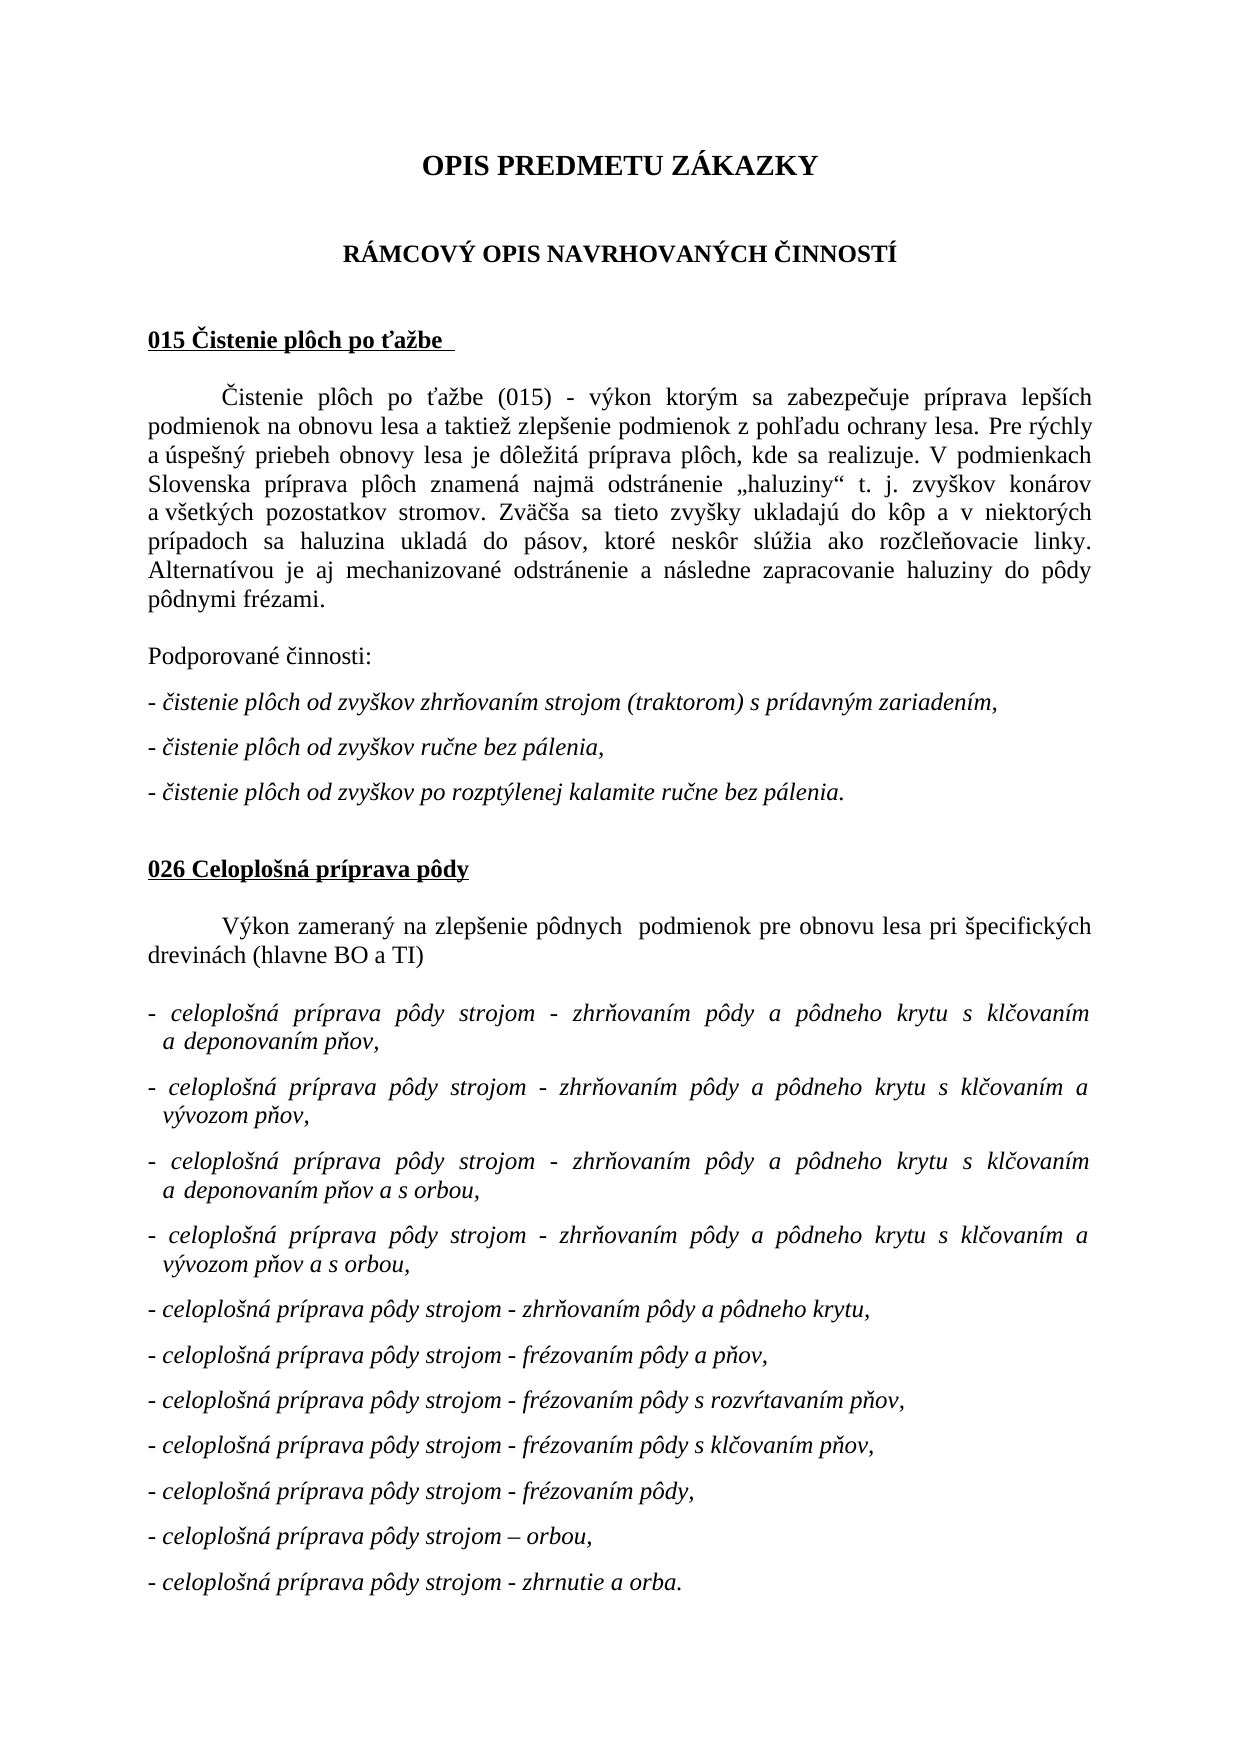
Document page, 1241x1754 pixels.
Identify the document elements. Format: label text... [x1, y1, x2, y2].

text - celoplošná príprava pôdy strojom - zhrňovaním pôdy a pôdneho krytu s klčovaním a deponovaním pňov a s orbou, [148, 1146, 1093, 1203]
text - čistenie plôch od zvyškov ručne bez pálenia, [148, 732, 1093, 761]
text - celoplošná príprava pôdy strojom - frézovaním pôdy, [148, 1476, 1093, 1505]
text OPIS PREDMETU ZÁKAZKY [148, 148, 1093, 181]
text - celoplošná príprava pôdy strojom - zhrňovaním pôdy a pôdneho krytu s klčovaním a vývozom pňov a s orbou, [148, 1220, 1093, 1278]
text Výkon zameraný na zlepšenie pôdnych podmienok pre obnovu lesa pri špecifických drevinách (hlavne BO a TI) [148, 911, 1093, 969]
text - celoplošná príprava pôdy strojom - zhrňovaním pôdy a pôdneho krytu s klčovaním a deponovaním pňov, [148, 998, 1093, 1055]
text Čistenie plôch po ťažbe (015) - výkon ktorým sa zabezpečuje príprava lepších podmienok na obnovu lesa a taktiež zlepšenie podmienok z pohľadu ochrany lesa. Pre rýchly a úspešný priebeh obnovy lesa je dôležitá príprava plôch, kde sa realizuje. V podmienkach Slovenska príprava plôch znamená najmä odstránenie „haluziny“ t. j. zvyškov konárov a všetkých pozostatkov stromov. Zväčša sa tieto zvyšky ukladajú do kôp a v niektorých prípadoch sa haluzina ukladá do pásov, ktoré neskôr slúžia ako rozčleňovacie linky. Alternatívou je aj mechanizované odstránenie a následne zapracovanie haluziny do pôdy pôdnymi frézami. [148, 382, 1093, 612]
text - čistenie plôch od zvyškov po rozptýlenej kalamite ručne bez pálenia. [148, 777, 1093, 806]
text Podporované činnosti: [148, 641, 1093, 670]
text - celoplošná príprava pôdy strojom – orbou, [148, 1521, 1093, 1550]
text - celoplošná príprava pôdy strojom - zhrňovaním pôdy a pôdneho krytu, [148, 1294, 1093, 1323]
text - celoplošná príprava pôdy strojom - zhrňovaním pôdy a pôdneho krytu s klčovaním a vývozom pňov, [148, 1072, 1093, 1129]
text - celoplošná príprava pôdy strojom - frézovaním pôdy s klčovaním pňov, [148, 1431, 1093, 1459]
text - celoplošná príprava pôdy strojom - frézovaním pôdy s rozvŕtavaním pňov, [148, 1385, 1093, 1414]
text - čistenie plôch od zvyškov zhrňovaním strojom (traktorom) s prídavným zariadením, [148, 687, 1093, 715]
text RÁMCOVÝ OPIS NAVRHOVANÝCH ČINNOSTÍ [148, 239, 1093, 267]
text 015 Čistenie plôch po ťažbe [148, 325, 1093, 354]
text - celoplošná príprava pôdy strojom - zhrnutie a orba. [148, 1567, 1093, 1596]
text 026 Celoplošná príprava pôdy [148, 854, 1093, 883]
text - celoplošná príprava pôdy strojom - frézovaním pôdy a pňov, [148, 1340, 1093, 1368]
